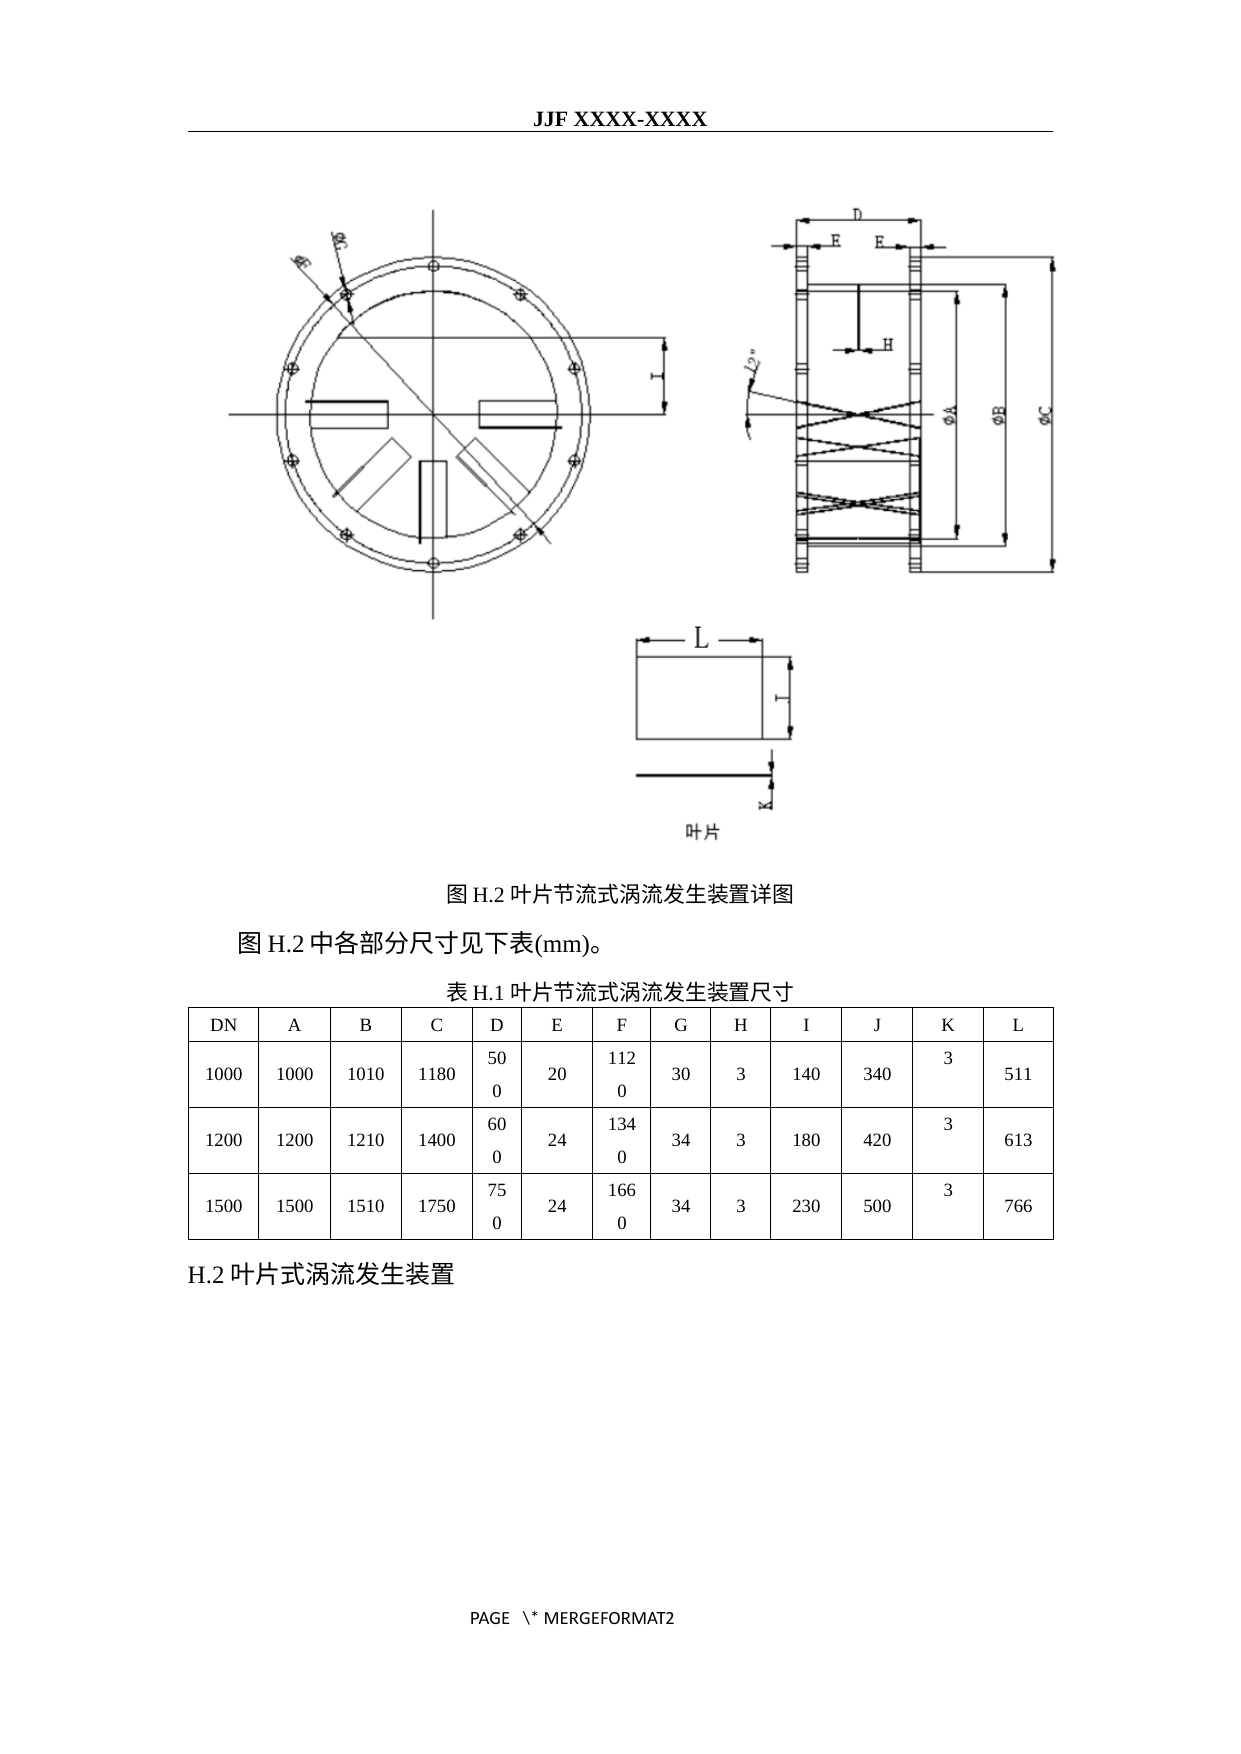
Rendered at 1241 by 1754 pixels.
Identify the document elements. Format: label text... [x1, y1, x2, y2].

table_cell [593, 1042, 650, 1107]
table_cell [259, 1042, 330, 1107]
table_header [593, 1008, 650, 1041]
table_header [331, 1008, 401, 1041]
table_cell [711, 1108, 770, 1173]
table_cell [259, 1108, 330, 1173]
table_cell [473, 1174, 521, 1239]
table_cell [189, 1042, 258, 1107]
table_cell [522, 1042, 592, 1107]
text H.2 叶片式涡流发生装置 [187, 1240, 1053, 1305]
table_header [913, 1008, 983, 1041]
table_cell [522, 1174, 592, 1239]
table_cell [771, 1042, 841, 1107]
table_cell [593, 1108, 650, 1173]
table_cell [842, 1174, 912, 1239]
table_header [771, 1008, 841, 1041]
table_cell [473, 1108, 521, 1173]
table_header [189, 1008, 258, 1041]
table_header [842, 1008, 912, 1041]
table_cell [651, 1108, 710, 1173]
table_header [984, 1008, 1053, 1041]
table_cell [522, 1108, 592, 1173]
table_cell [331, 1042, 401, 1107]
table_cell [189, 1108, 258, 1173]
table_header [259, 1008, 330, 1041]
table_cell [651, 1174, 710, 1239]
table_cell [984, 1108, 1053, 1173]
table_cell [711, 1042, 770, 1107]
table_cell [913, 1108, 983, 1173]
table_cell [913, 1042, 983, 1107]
picture [187, 162, 1099, 850]
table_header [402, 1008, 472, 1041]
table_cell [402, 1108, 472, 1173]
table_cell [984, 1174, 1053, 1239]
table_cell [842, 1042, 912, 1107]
text 图H.2 叶片节流式涡流发生装置详图 [187, 877, 1053, 909]
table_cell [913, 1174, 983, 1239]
text 图H.2中各部分尺寸见下表(mm)。 [187, 909, 1053, 974]
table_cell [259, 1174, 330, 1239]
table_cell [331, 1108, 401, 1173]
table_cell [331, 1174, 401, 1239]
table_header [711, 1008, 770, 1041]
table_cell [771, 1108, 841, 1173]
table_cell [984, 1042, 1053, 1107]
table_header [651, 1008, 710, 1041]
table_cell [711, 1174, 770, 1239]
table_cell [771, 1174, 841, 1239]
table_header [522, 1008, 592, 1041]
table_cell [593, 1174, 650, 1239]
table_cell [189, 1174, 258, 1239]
text 表H.1 叶片节流式涡流发生装置尺寸 [187, 974, 1053, 1007]
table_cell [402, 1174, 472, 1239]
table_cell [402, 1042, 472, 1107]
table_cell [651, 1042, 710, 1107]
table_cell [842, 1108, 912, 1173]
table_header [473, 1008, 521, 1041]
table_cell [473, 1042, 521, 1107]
